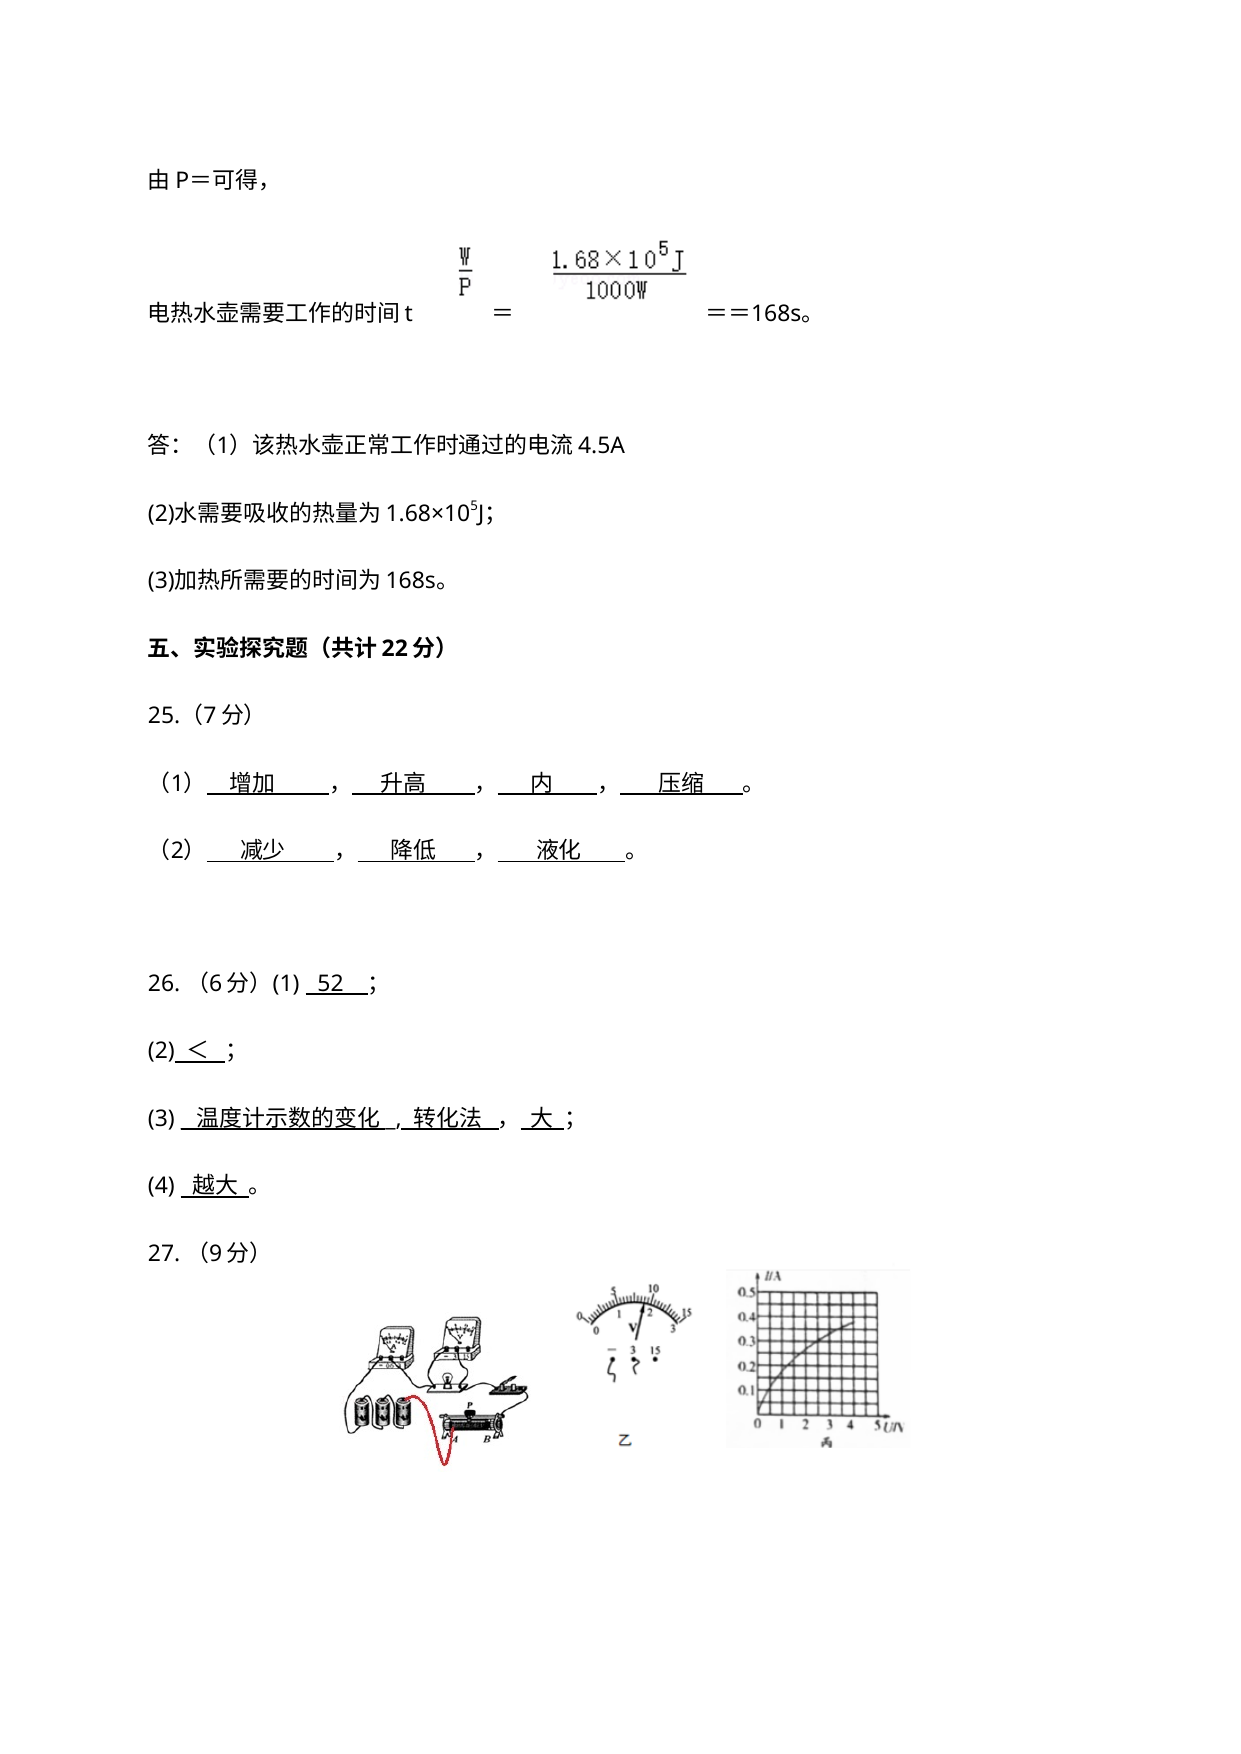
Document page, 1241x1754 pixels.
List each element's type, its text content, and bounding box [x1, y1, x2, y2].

text 由P＝可得， [148, 162, 1092, 195]
text 五、实验探究题（共计22分） [148, 630, 1092, 663]
picture [339, 1312, 532, 1474]
text (4) 越大 。 [148, 1167, 1092, 1201]
text 26. （6分）(1) 52 ； [148, 965, 1092, 998]
picture [548, 239, 687, 301]
text 25.（7分） [148, 697, 1092, 731]
text 27. （9分） [148, 1235, 1092, 1268]
picture [455, 243, 471, 294]
text （1） 增加 ， 升高 ， 内 ， 压缩 。 [148, 765, 1092, 798]
text (2) ＜ ； [148, 1032, 1092, 1066]
text 答：（1）该热水壶正常工作时通过的电流4.5A [148, 427, 1092, 461]
text （2） 减少 ， 降低 ， 液化 。 [148, 832, 1092, 866]
text (2)水需要吸收的热量为1.68×105J； [148, 495, 1092, 528]
text 电热水壶需要工作的时间t＝＝＝168s。 [148, 294, 1092, 328]
text (3)加热所需要的时间为168s。 [148, 562, 1092, 596]
text (3) _ 温度计示数的变化 _, 转化法 ， 大 ； [148, 1100, 1092, 1133]
picture [547, 1256, 914, 1452]
